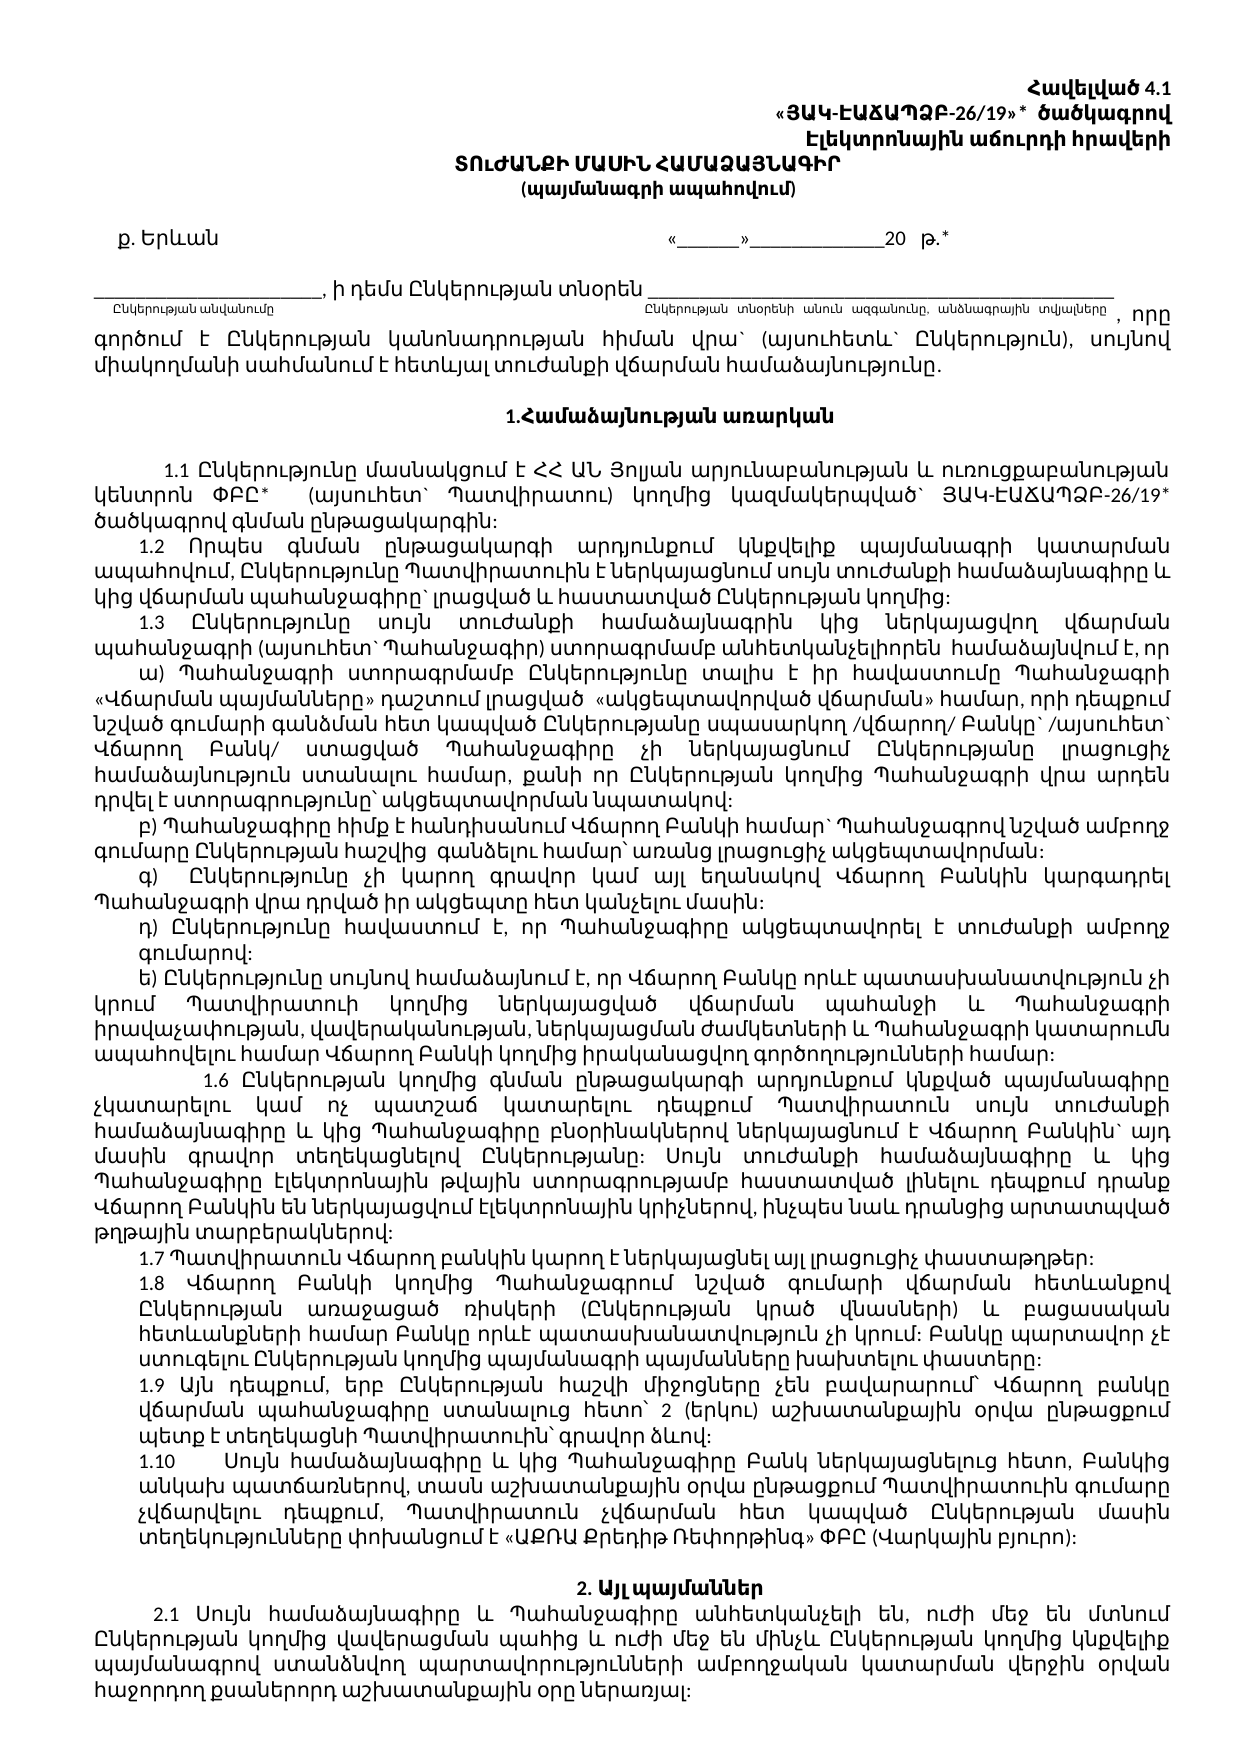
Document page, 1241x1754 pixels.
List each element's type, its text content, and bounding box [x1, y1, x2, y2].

text գ) Ընկերությունը չի կարող գրավոր կամ այլ եղանակով Վճարող Բանկին կարգադրել Պահանջագրի վրա դրված իր ակցեպտը հետ կանչելու մասին: [94, 864, 1171, 914]
text Ընկերության անվանումը Ընկերության տնօրենի անուն ազգանունը, անձնագրային տվյալները , որը գործում է Ընկերության կանոնադրության հիման վրա` (այսուհետև` Ընկերություն), սույնով միակողմանի սահմանում է հետևյալ տուժանքի վճարման համաձայնությունը. [94, 301, 1171, 377]
text 1.10 Սույն համաձայնագիրը և կից Պահանջագիրը Բանկ ներկայացնելուց հետո, Բանկից անկախ պատճառներով, տասն աշխատանքային օրվա ընթացքում Պատվիրատուին գումարը չվճարվելու դեպքում, Պատվիրատուն չվճարման հետ կապված Ընկերության մասին տեղեկությունները փոխանցում է «ԱՔՌԱ Քրեդիթ Ռեփորթինգ» ՓԲԸ (Վարկային բյուրո): [138, 1448, 1171, 1550]
text 1.2 Որպես գնման ընթացակարգի արդյունքում կնքվելիք պայմանագրի կատարման ապահովում, Ընկերությունը Պատվիրատուին է ներկայացնում սույն տուժանքի համաձայնագիրը և կից վճարման պահանջագիրը` լրացված և հաստատված Ընկերության կողմից: [94, 533, 1171, 609]
text Հավելված 4.1 [94, 75, 1171, 100]
text ե) Ընկերությունը սույնով համաձայնում է, որ Վճարող Բանկը որևէ պատասխանատվություն չի կրում Պատվիրատուի կողմից ներկայացված վճարման պահանջի և Պահանջագրի իրավաչափության, վավերականության, ներկայացման ժամկետների և Պահանջագրի կատարումն ապահովելու համար Վճարող Բանկի կողմից իրականացվող գործողությունների համար: [94, 965, 1171, 1067]
text «ՅԱԿ-ԷԱՃԱՊՁԲ-26/19»* ծածկագրով [94, 100, 1171, 126]
text 1.3 Ընկերությունը սույն տուժանքի համաձայնագրին կից ներկայացվող վճարման պահանջագրի (այսուհետ` Պահանջագիր) ստորագրմամբ անհետկանչելիորեն համաձայնվում է, որ [94, 609, 1171, 660]
text ՏՈւԺԱՆՔԻ ՄԱՍԻՆ ՀԱՄԱՁԱՅՆԱԳԻՐ [94, 151, 1171, 177]
text 2. Այլ պայմաններ [169, 1575, 1171, 1601]
text 1.8 Վճարող Բանկի կողմից Պահանջագրում նշված գումարի վճարման հետևանքով Ընկերության առաջացած ռիսկերի (Ընկերության կրած վնասների) և բացասական հետևանքների համար Բանկը որևէ պատասխանատվություն չի կրում: Բանկը պարտավոր չէ ստուգելու Ընկերության կողմից պայմանագրի պայմանները խախտելու փաստերը: [138, 1270, 1171, 1372]
text (պայմանագրի ապահովում) [94, 177, 1171, 199]
text դ) Ընկերությունը հավաստում է, որ Պահանջագիրը ակցեպտավորել է տուժանքի ամբողջ գումարով: [138, 914, 1171, 965]
text 1.1 Ընկերությունը մասնակցում է ՀՀ ԱՆ Յոլյան արյունաբանության և ուռուցքաբանության կենտրոն ՓԲԸ* (այսուհետ` Պատվիրատու) կողմից կազմակերպված` ՅԱԿ-ԷԱՃԱՊՁԲ-26/19* ծածկագրով գնման ընթացակարգին: [94, 457, 1171, 533]
text 1.9 Այն դեպքում, երբ Ընկերության հաշվի միջոցները չեն բավարարում՝ Վճարող բանկը վճարման պահանջագիրը ստանալուց հետո՝ 2 (երկու) աշխատանքային օրվա ընթացքում պետք է տեղեկացնի Պատվիրատուին՝ գրավոր ձևով: [138, 1372, 1171, 1448]
text 1.6 Ընկերության կողմից գնման ընթացակարգի արդյունքում կնքված պայմանագիրը չկատարելու կամ ոչ պատշաճ կատարելու դեպքում Պատվիրատուն սույն տուժանքի համաձայնագիրը և կից Պահանջագիրը բնօրինակներով ներկայացնում է Վճարող Բանկին` այդ մասին գրավոր տեղեկացնելով Ընկերությանը: Սույն տուժանքի համաձայնագիրը և կից Պահանջագիրը էլեկտրոնային թվային ստորագրությամբ հաստատված լինելու դեպքում դրանք Վճարող Բանկին են ներկայացվում էլեկտրոնային կրիչներով, ինչպես նաև դրանցից արտատպված թղթային տարբերակներով: [94, 1067, 1171, 1245]
text ք. Երևան «______»_____________20 թ.* [94, 225, 1171, 250]
text 1.Համաձայնության առարկան [169, 403, 1171, 428]
text 2.1 Սույն համաձայնագիրը և Պահանջագիրը անհետկանչելի են, ուժի մեջ են մտնում Ընկերության կողմից վավերացման պահից և ուժի մեջ են մինչև Ընկերության կողմից կնքվելիք պայմանագրով ստանձնվող պարտավորությունների ամբողջական կատարման վերջին օրվան հաջորդող քսաներորդ աշխատանքային օրը ներառյալ: [94, 1601, 1171, 1702]
text ______________________, ի դեմս Ընկերության տնօրեն _____________________________________________ [94, 276, 1171, 301]
text ա) Պահանջագրի ստորագրմամբ Ընկերությունը տալիս է իր հավաստումը Պահանջագրի «Վճարման պայմանները» դաշտում լրացված «ակցեպտավորված վճարման» համար, որի դեպքում նշված գումարի գանձման հետ կապված Ընկերությանը սպասարկող /վճարող/ Բանկը` /այսուհետ` Վճարող Բանկ/ ստացված Պահանջագիրը չի ներկայացնում Ընկերությանը լրացուցիչ համաձայնություն ստանալու համար, քանի որ Ընկերության կողմից Պահանջագրի վրա արդեն դրվել է ստորագրությունը՝ ակցեպտավորման նպատակով: [94, 660, 1171, 813]
text 1.7 Պատվիրատուն Վճարող բանկին կարող է ներկայացնել այլ լրացուցիչ փաստաթղթեր: [138, 1245, 1171, 1270]
text բ) Պահանջագիրը հիմք է հանդիսանում Վճարող Բանկի համար` Պահանջագրով նշված ամբողջ գումարը Ընկերության հաշվից գանձելու համար՝ առանց լրացուցիչ ակցեպտավորման: [94, 813, 1171, 864]
text Էլեկտրոնային աճուրդի հրավերի [94, 126, 1171, 151]
